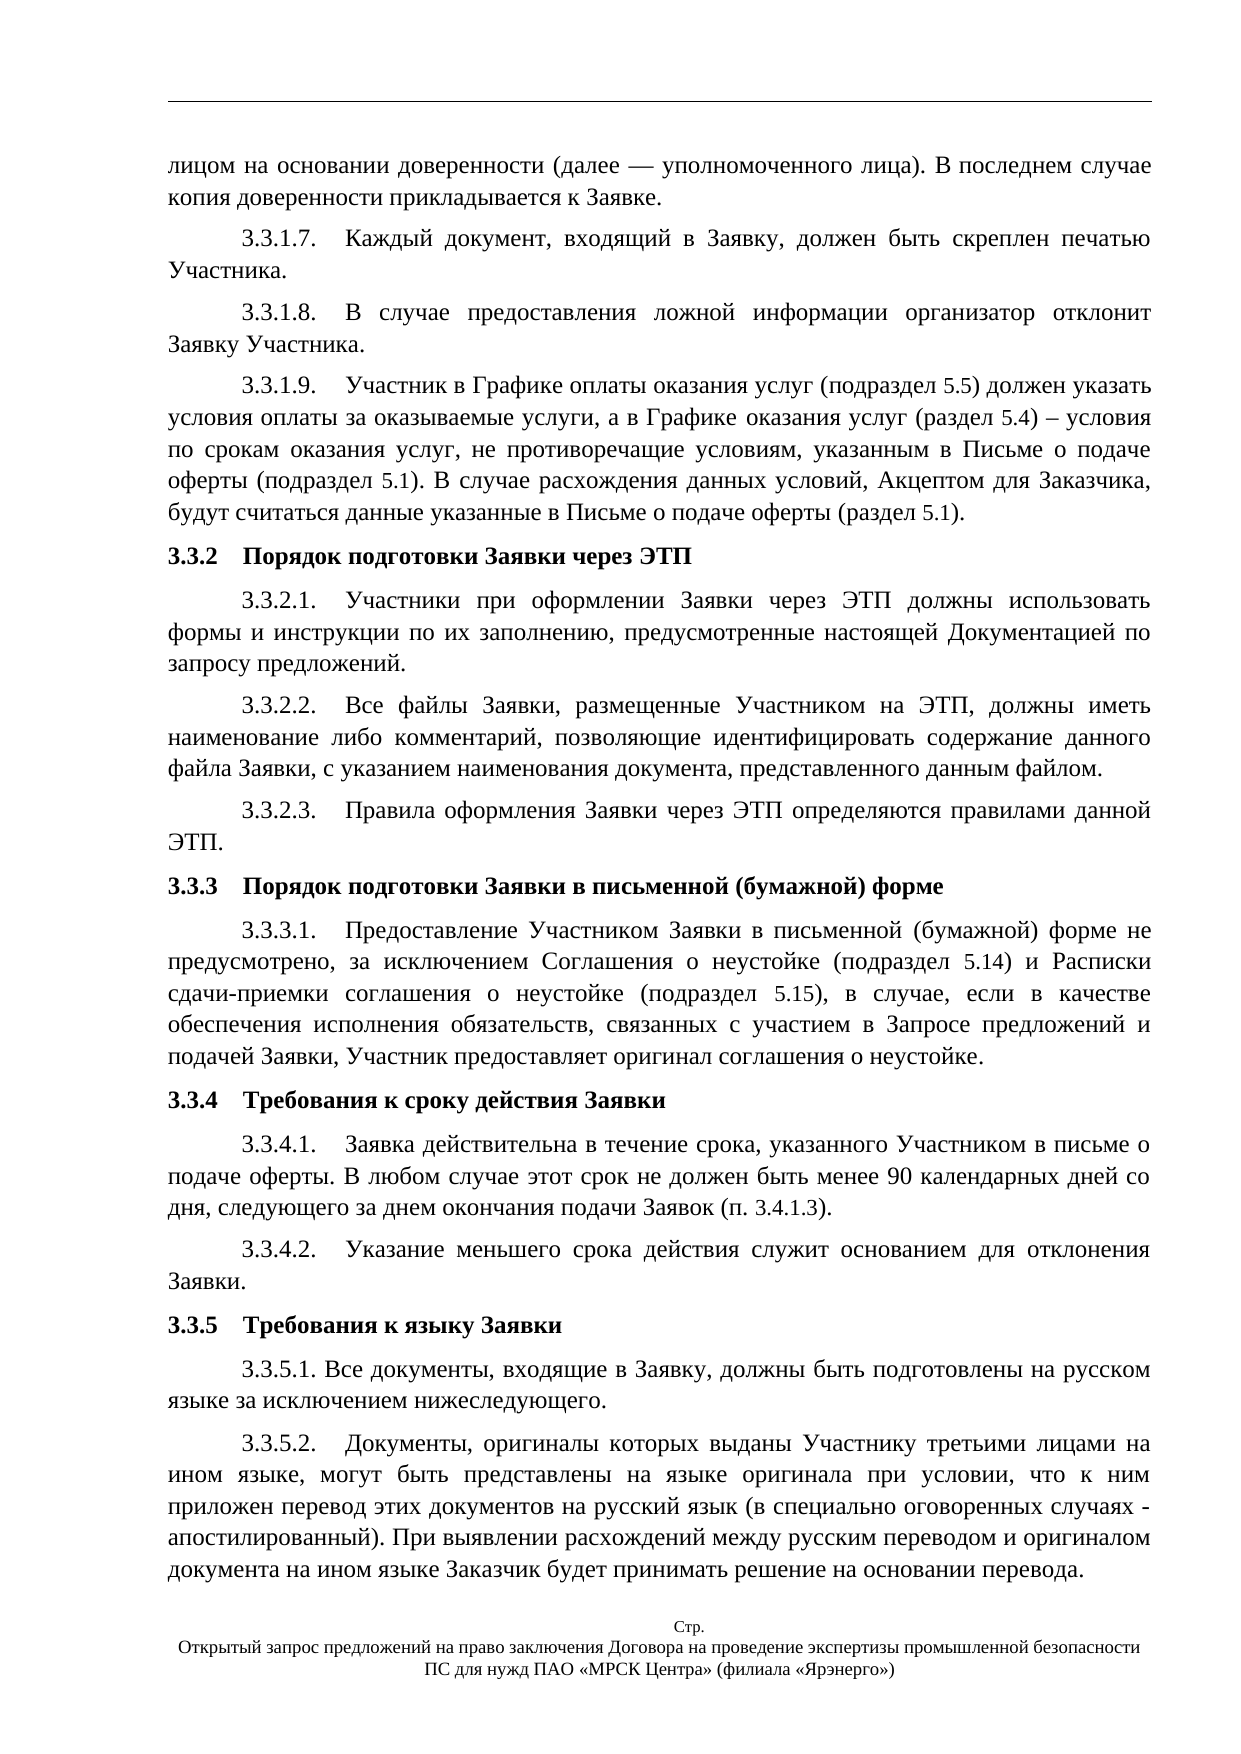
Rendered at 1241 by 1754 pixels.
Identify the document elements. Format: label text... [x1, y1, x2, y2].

list Документы, оригиналы которых выданы Участнику третьими лицами на ином языке, могут быть представлены на языке оригинала при условии, что к ним приложен перевод этих документов на русский язык (в специально оговоренных случаях - апостилированный). При выявлении расхождений между русским переводом и оригиналом документа на ином языке Заказчик будет принимать решение на основании перевода. [168, 1428, 1152, 1583]
list Все файлы Заявки, размещенные Участником на ЭТП, должны иметь наименование либо комментарий, позволяющие идентифицировать содержание данного файла Заявки, с указанием наименования документа, представленного данным файлом. [168, 690, 1152, 782]
list Участники при оформлении Заявки через ЭТП должны использовать формы и инструкции по их заполнению, предусмотренные настоящей Документацией по запросу предложений. [168, 585, 1152, 677]
subtitle Требования к сроку действия Заявки [168, 1085, 1152, 1114]
list Правила оформления Заявки через ЭТП определяются правилами данной ЭТП. [168, 795, 1152, 856]
list Каждый документ, входящий в Заявку, должен быть скреплен печатью Участника. [168, 223, 1152, 284]
list Предоставление Участником Заявки в письменной (бумажной) форме не предусмотрено, за исключением Соглашения о неустойке (подраздел 5.14) и Расписки сдачи-приемки соглашения о неустойке (подраздел 5.15), в случае, если в качестве обеспечения исполнения обязательств, связанных с участием в Запросе предложений и подачей Заявки, Участник предоставляет оригинал соглашения о неустойке. [168, 915, 1152, 1070]
list Участник в Графике оплаты оказания услуг (подраздел 5.5) должен указать условия оплаты за оказываемые услуги, а в Графике оказания услуг (раздел 5.4) – условия по срокам оказания услуг, не противоречащие условиям, указанным в Письме о подаче оферты (подраздел 5.1). В случае расхождения данных условий, Акцептом для Заказчика, будут считаться данные указанные в Письме о подаче оферты (раздел 5.1). [168, 371, 1152, 526]
list В случае предоставления ложной информации организатор отклонит Заявку Участника. [168, 297, 1152, 357]
text 3.3.5.1. Все документы, входящие в Заявку, должны быть подготовлены на русском языке за исключением нижеследующего. [168, 1354, 1152, 1414]
list Указание меньшего срока действия служит основанием для отклонения Заявки. [168, 1234, 1151, 1295]
list Заявка действительна в течение срока, указанного Участником в письме о подаче оферты. В любом случае этот срок не должен быть менее 90 календарных дней со дня, следующего за днем окончания подачи Заявок (п. 3.4.1.3). [168, 1129, 1151, 1221]
subtitle Порядок подготовки Заявки через ЭТП [168, 541, 1152, 570]
subtitle Требования к языку Заявки [168, 1310, 1152, 1339]
subtitle Порядок подготовки Заявки в письменной (бумажной) форме [168, 871, 1152, 899]
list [168, 150, 1152, 210]
